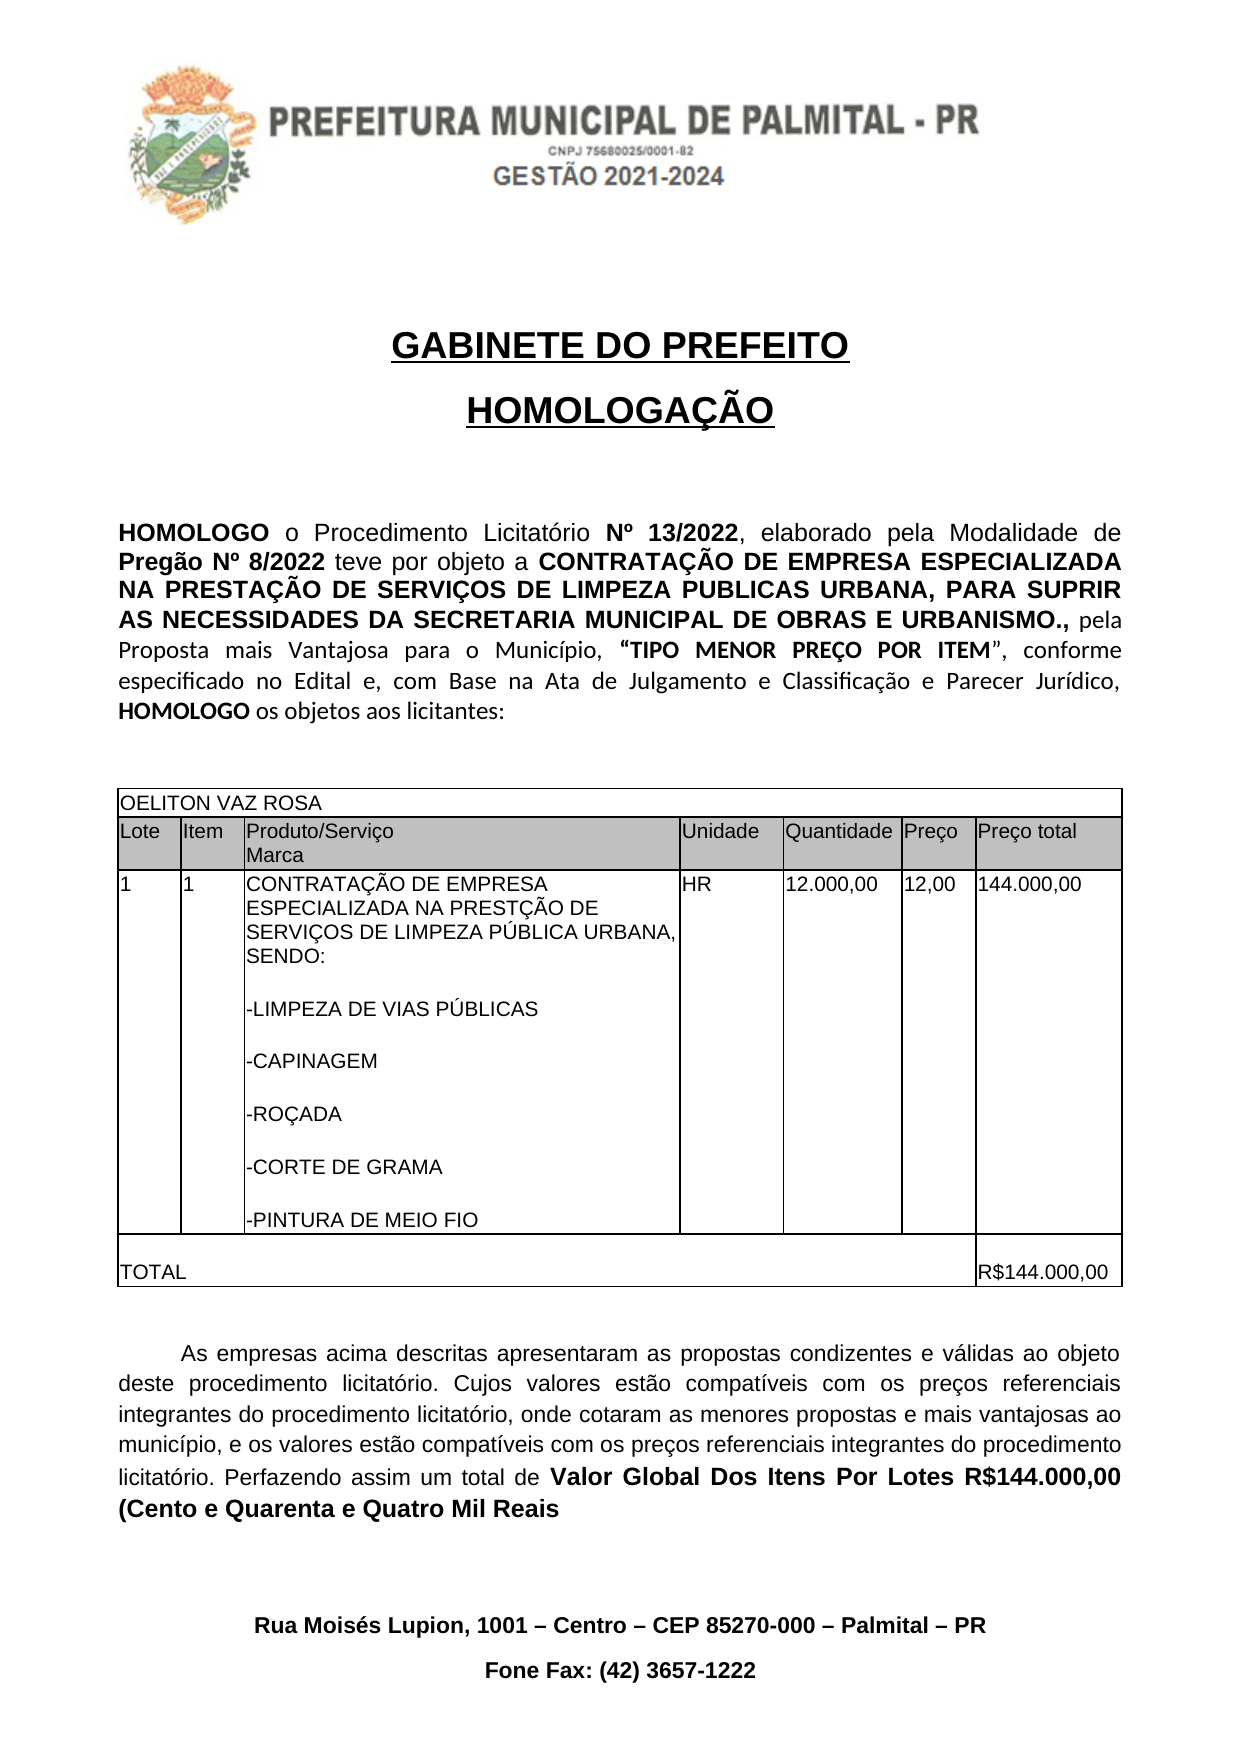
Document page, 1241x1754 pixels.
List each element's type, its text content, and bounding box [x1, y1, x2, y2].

table_cell 144.000,00 [977, 871, 1121, 1233]
table_cell HR [681, 871, 783, 1233]
table_cell 12.000,00 [784, 871, 901, 1233]
table_cell 12,00 [903, 871, 975, 1233]
table_cell 1 [119, 871, 180, 1233]
table_cell Unidade [681, 818, 783, 869]
table_cell Produto/Serviço Marca [245, 818, 679, 869]
table_header OELITON VAZ ROSA [119, 789, 1121, 816]
table_cell Preço [903, 818, 975, 869]
table_cell Preço total [977, 818, 1121, 869]
table_cell Item [182, 818, 244, 869]
text HOMOLOGO o Procedimento Licitatório Nº 13/2022, elaborado pela Modalidade de Pregão Nº 8/2022 teve por objeto a CONTRATAÇÃO DE EMPRESA ESPECIALIZADA NA PRESTAÇÃO DE SERVIÇOS DE LIMPEZA PUBLICAS URBANA, PARA SUPRIR AS NECESSIDADES DA SECRETARIA MUNICIPAL DE OBRAS E URBANISMO., pela Proposta mais Vantajosa para o Município, “TIPO MENOR PREÇO POR ITEM”, conforme especificado no Edital e, com Base na Ata de Julgamento e Classificação e Parecer Jurídico, HOMOLOGO os objetos aos licitantes: [118, 518, 1122, 726]
text HOMOLOGAÇÃO [118, 388, 1122, 431]
table_cell Quantidade [784, 818, 901, 869]
text As empresas acima descritas apresentaram as propostas condizentes e válidas ao objeto deste procedimento licitatório. Cujos valores estão compatíveis com os preços referenciais integrantes do procedimento licitatório, onde cotaram as menores propostas e mais vantajosas ao município, e os valores estão compatíveis com os preços referenciais integrantes do procedimento licitatório. Perfazendo assim um total de Valor Global Dos Itens Por Lotes R$144.000,00 (Cento e Quarenta e Quatro Mil Reais [118, 1340, 1122, 1523]
table_cell 1 [182, 871, 244, 1233]
table_cell TOTAL [119, 1235, 975, 1286]
text GABINETE DO PREFEITO [118, 324, 1122, 367]
picture [118, 59, 984, 231]
table_cell CONTRATAÇÃO DE EMPRESA ESPECIALIZADA NA PRESTÇÃO DE SERVIÇOS DE LIMPEZA PÚBLICA URBANA, SENDO: -LIMPEZA DE VIAS PÚBLICAS -CAPINAGEM -ROÇADA -CORTE DE GRAMA -PINTURA DE MEIO FIO [245, 871, 679, 1233]
table_cell R$144.000,00 [977, 1235, 1121, 1286]
table_cell Lote [119, 818, 180, 869]
